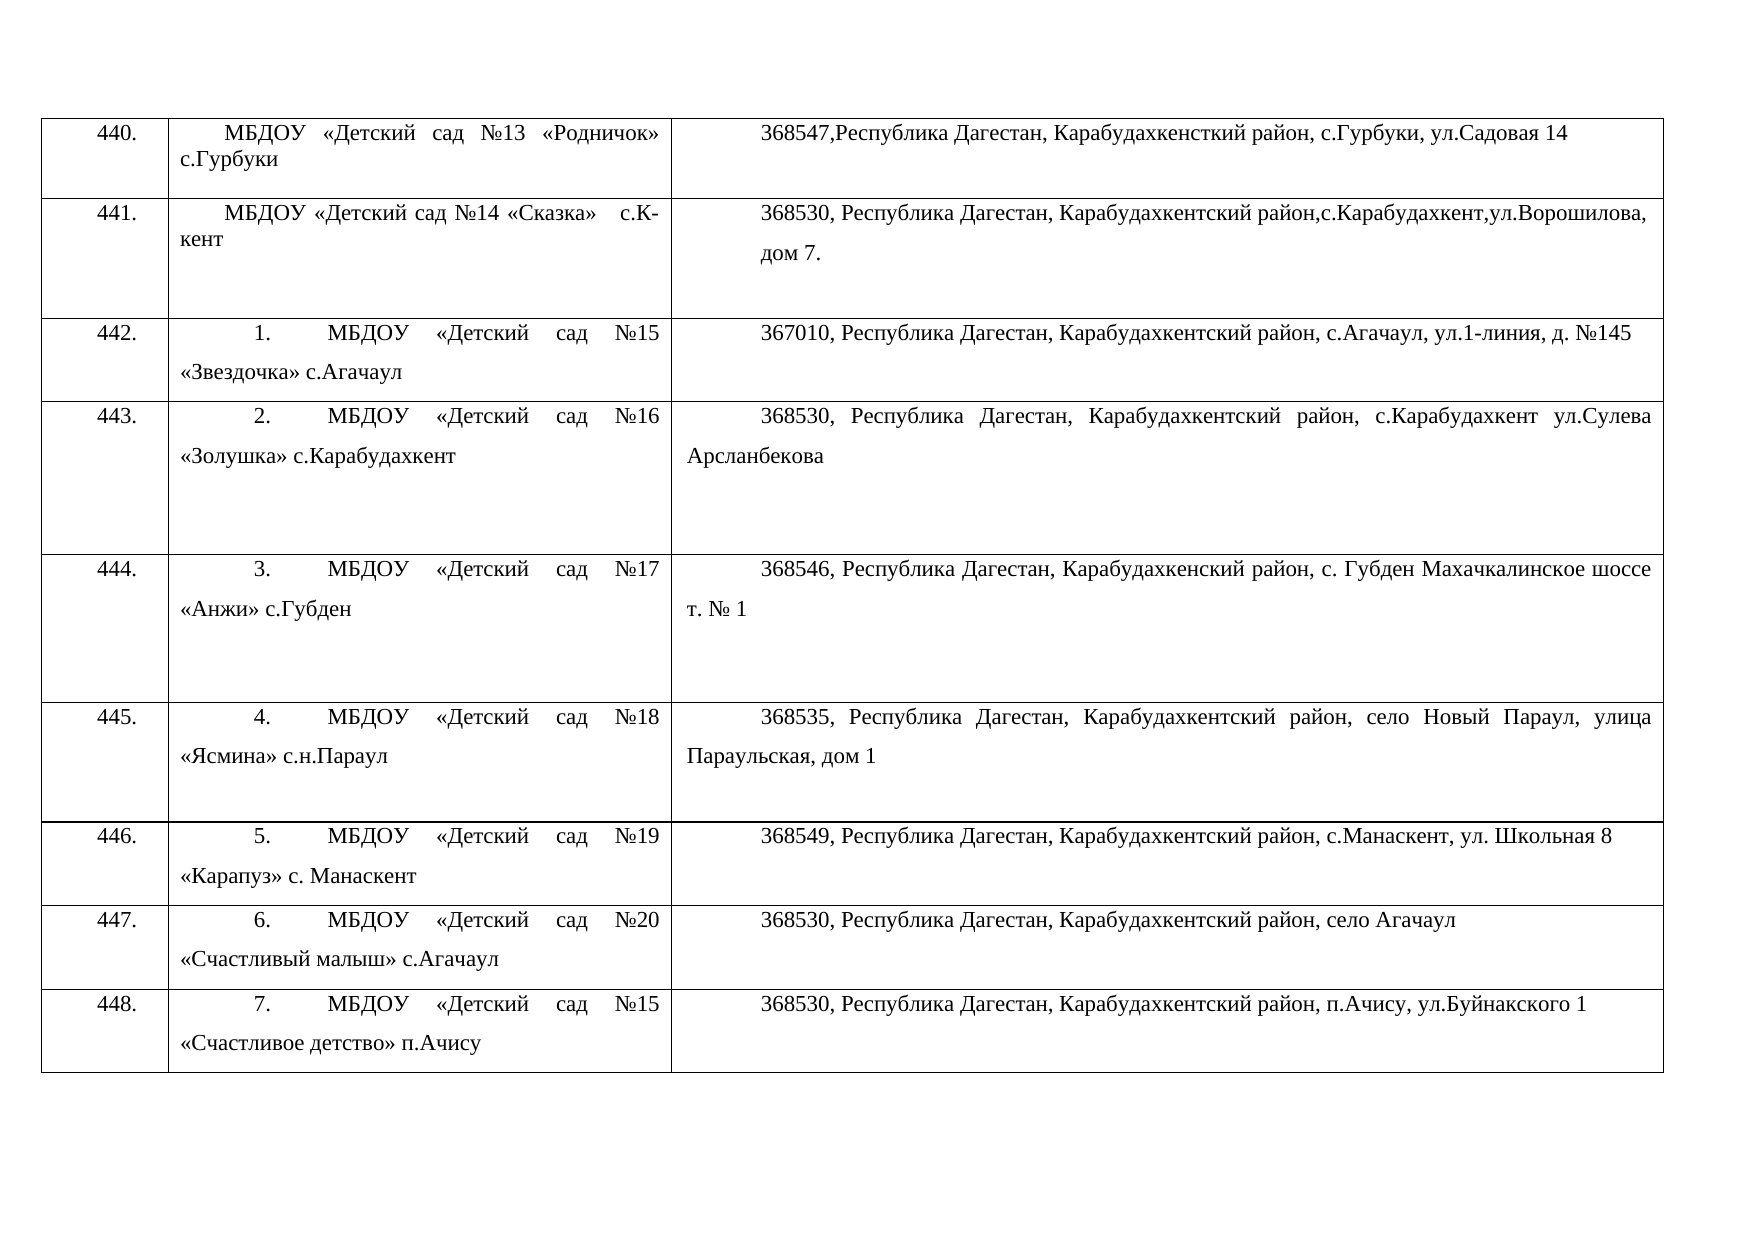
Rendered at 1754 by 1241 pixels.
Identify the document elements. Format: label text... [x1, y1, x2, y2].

table_cell [42, 555, 168, 702]
table_cell 368530, Республика Дагестан, Карабудахкентский район, село Агачаул [672, 906, 1663, 988]
table_cell [42, 319, 168, 401]
table_cell 368530, Республика Дагестан, Карабудахкентский район, с.Карабудахкент ул.Сулева Арсланбекова [672, 402, 1663, 554]
table_cell 367010, Республика Дагестан, Карабудахкентский район, с.Агачаул, ул.1-линия, д. №145 [672, 319, 1663, 401]
table_cell 368547,Республика Дагестан, Карабудахкенсткий район, с.Гурбуки, ул.Садовая 14 [672, 119, 1663, 198]
table_cell [42, 906, 168, 988]
table_cell [42, 119, 168, 198]
table_cell МБДОУ «Детский сад №20 «Счастливый малыш» с.Агачаул [169, 906, 671, 988]
table_cell 368530, Республика Дагестан, Карабудахкентский район, п.Ачису, ул.Буйнакского 1 [672, 990, 1663, 1072]
table_cell 368549, Республика Дагестан, Карабудахкентский район, с.Манаскент, ул. Школьная 8 [672, 823, 1663, 905]
table_cell [42, 823, 168, 905]
table_cell [42, 402, 168, 554]
table_cell МБДОУ «Детский сад №18 «Ясмина» с.н.Параул [169, 703, 671, 821]
table_cell 368546, Республика Дагестан, Карабудахкенский район, с. Губден Махачкалинское шоссе т. № 1 [672, 555, 1663, 702]
table_cell МБДОУ «Детский сад №15 «Звездочка» с.Агачаул [169, 319, 671, 401]
table_cell МБДОУ «Детский сад №14 «Сказка» с.К-кент [169, 199, 671, 318]
table_cell МБДОУ «Детский сад №13 «Родничок» с.Гурбуки [169, 119, 671, 198]
table_cell МБДОУ «Детский сад №19 «Карапуз» с. Манаскент [169, 823, 671, 905]
table_cell [42, 199, 168, 318]
table_cell МБДОУ «Детский сад №15 «Счастливое детство» п.Ачису [169, 990, 671, 1072]
table_cell МБДОУ «Детский сад №16 «Золушка» с.Карабудахкент [169, 402, 671, 554]
table_cell [42, 703, 168, 821]
table_cell 368530, Республика Дагестан, Карабудахкентский район,с.Карабудахкент,ул.Ворошилова, дом 7. [672, 199, 1663, 318]
table_cell [42, 990, 168, 1072]
table_cell МБДОУ «Детский сад №17 «Анжи» с.Губден [169, 555, 671, 702]
table_cell 368535, Республика Дагестан, Карабудахкентский район, село Новый Параул, улица Параульская, дом 1 [672, 703, 1663, 821]
